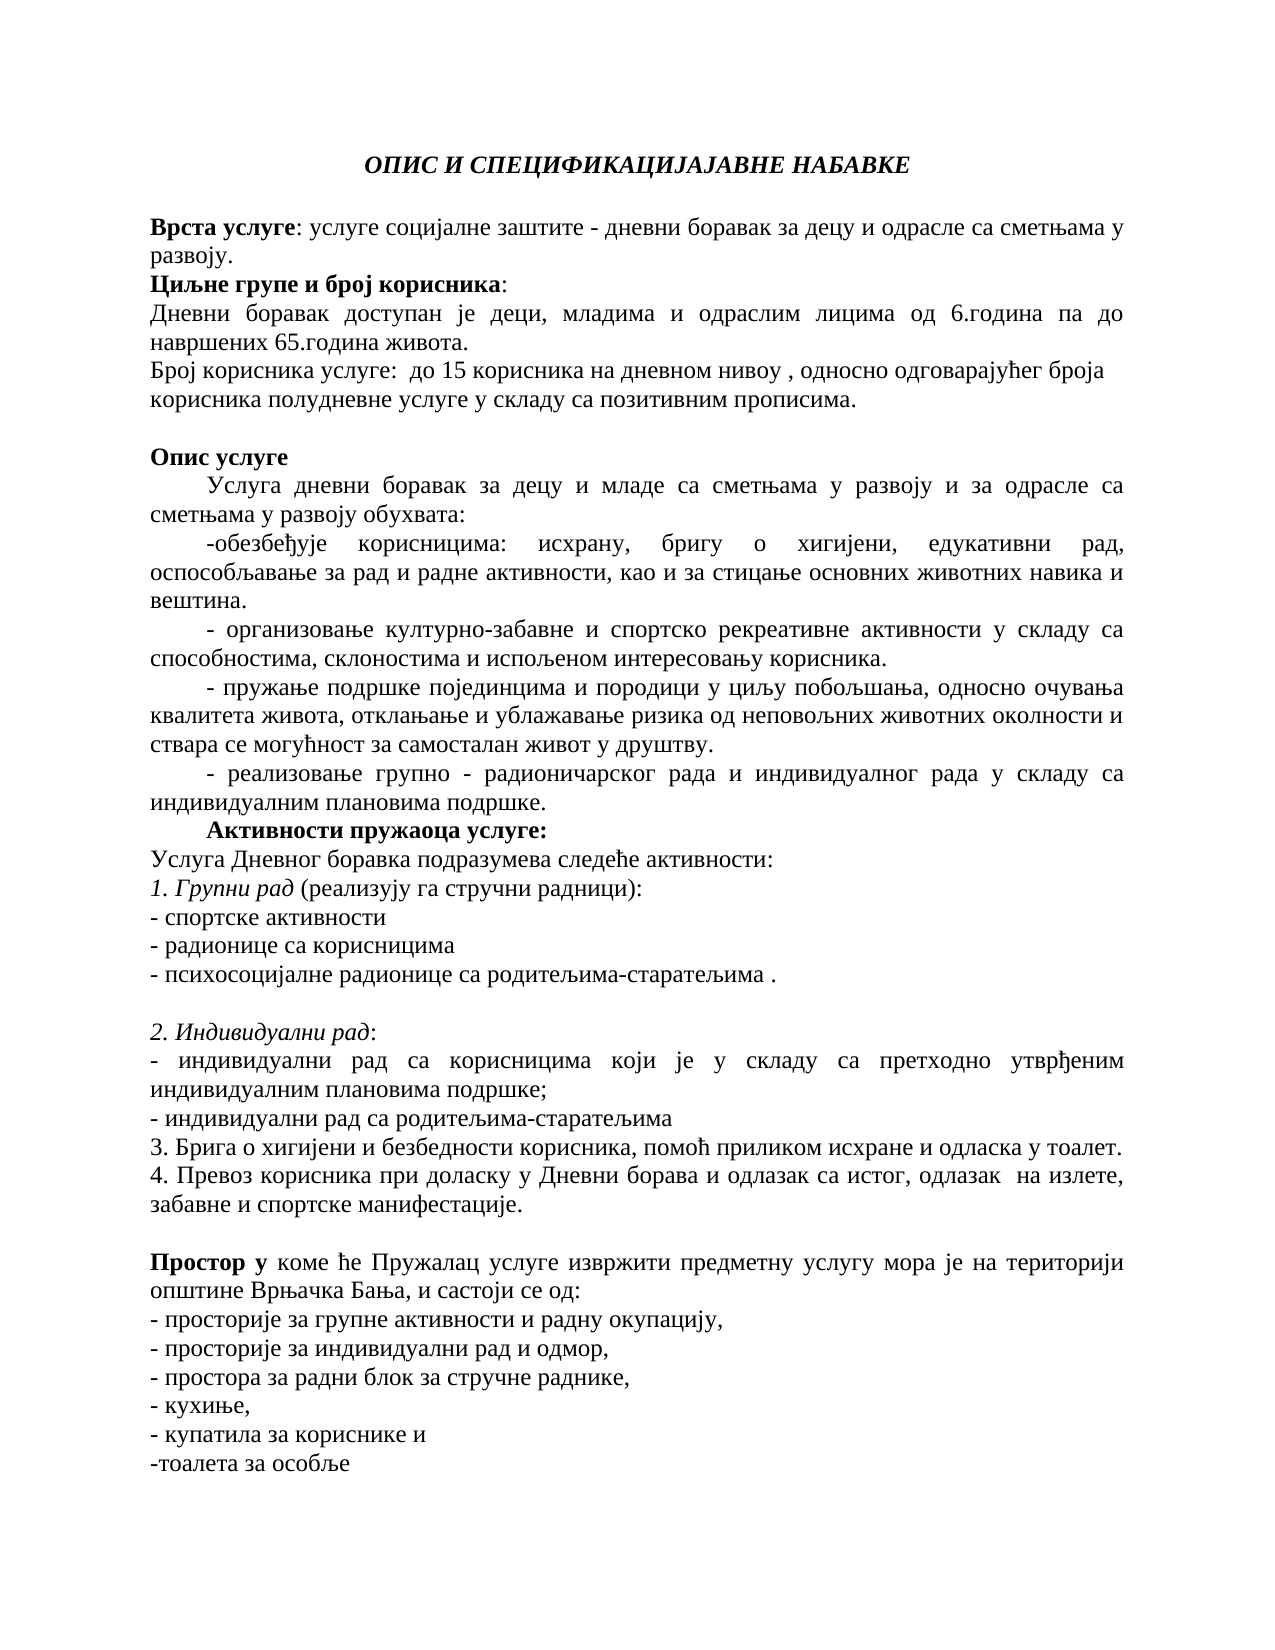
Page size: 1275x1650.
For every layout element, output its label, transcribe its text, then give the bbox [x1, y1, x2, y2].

text - индивидуални рад са корисницима који је у складу са претходно утврђеним индивидуалним плановима подршке; [150, 1046, 1125, 1103]
text - радионице са корисницима [150, 931, 1125, 959]
text Услуга Дневног боравка подразумева следеће активности: [150, 844, 1125, 873]
text - купатила за кориснике и [150, 1419, 1125, 1448]
text -тоалета за особље [150, 1448, 1125, 1477]
text Активности пружаоца услуге: [150, 816, 1125, 844]
text Број корисника услуге: до 15 корисника на дневном нивоу , односно одговарајућег броја корисника полудневне услуге у складу са позитивним прописима. [150, 356, 1125, 413]
text - индивидуални рад са родитељима-старатељима [150, 1103, 1125, 1132]
text Простор у коме ће Пружалац услуге извржити предметну услугу мора је на територији општине Врњачка Бања, и састоји се од: [150, 1247, 1125, 1304]
text - кухиње, [150, 1391, 1125, 1419]
text Услуга дневни боравак за децу и младе са сметњама у развоју и за одрасле са сметњама у развоју обухвата: [150, 471, 1125, 528]
text Врста услуге: услуге социјалне заштите - дневни боравак за децу и одрасле са сметњама у развоју. [150, 212, 1125, 269]
text 3. Брига о хигијени и безбедности корисника, помоћ приликом исхране и одласка у тоалет. [150, 1132, 1125, 1161]
text Дневни боравак доступан је деци, младима и одраслим лицима од 6.година па до навршених 65.година живота. [150, 298, 1125, 356]
text 4. Превоз корисника при доласку у Дневни борава и одлазак са истог, одлазак на излете, забавне и спортске манифестације. [150, 1161, 1125, 1218]
text 2. Индивидуални рад: [150, 1017, 1125, 1046]
text ОПИС И СПЕЦИФИКАЦИЈАЈАВНЕ НАБАВКЕ [150, 150, 1125, 179]
text - спортске активности [150, 902, 1125, 931]
text -обезбеђује корисницима: исхрану, бригу о хигијени, едукативни рад, оспособљавање за рад и радне активности, као и за стицање основних животних навика и вештина. [150, 528, 1125, 614]
text 1. Групни рад (реализују га стручни радници): [150, 873, 1125, 902]
text - организовање културно-забавне и спортско рекреативне активности у складу са способностима, склоностима и испољеном интересовању корисника. [150, 614, 1125, 672]
text - простора за радни блок за стручне раднике, [150, 1362, 1125, 1391]
text Опис услуге [150, 442, 1125, 471]
text - просторије за индивидуални рад и одмор, [150, 1333, 1125, 1362]
text - пружање подршке појединцима и породици у циљу побољшања, односно очувања квалитета живота, отклањање и ублажавање ризика од неповољних животних околности и ствара се могућност за самосталан живот у друштву. [150, 672, 1125, 758]
text Циљне групе и број корисника: [150, 269, 1125, 298]
text - психосоцијалне радионице са родитељима-старатељима . [150, 959, 1125, 988]
text - реализовање групно - радионичарског рада и индивидуалног рада у складу са индивидуалним плановима подршке. [150, 758, 1125, 816]
text - просторије за групне активности и радну окупацију, [150, 1304, 1125, 1333]
